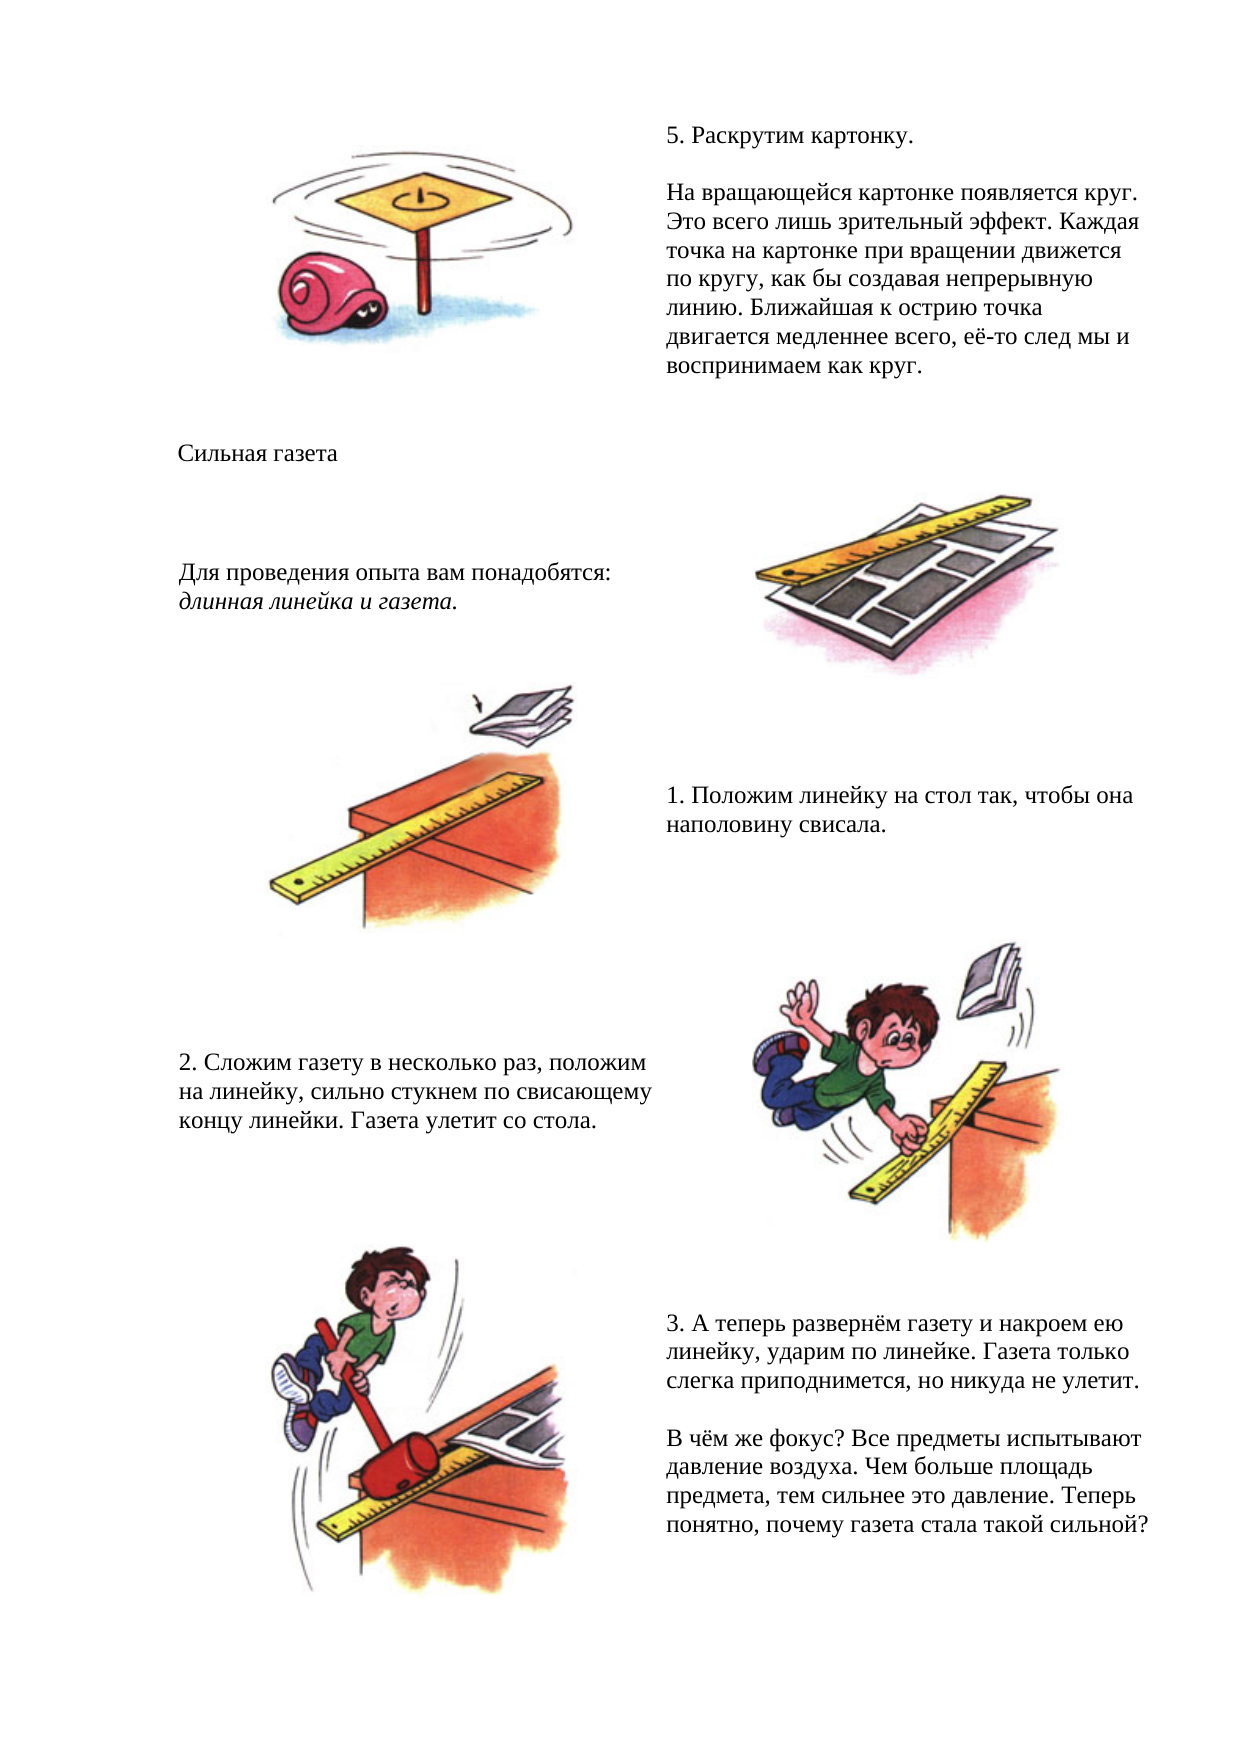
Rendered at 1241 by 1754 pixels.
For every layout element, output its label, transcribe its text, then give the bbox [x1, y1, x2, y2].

picture [264, 145, 578, 353]
picture [751, 492, 1065, 679]
picture [751, 939, 1065, 1242]
text Сильная газета [177, 380, 1152, 466]
picture [264, 1244, 578, 1601]
picture [264, 682, 578, 937]
